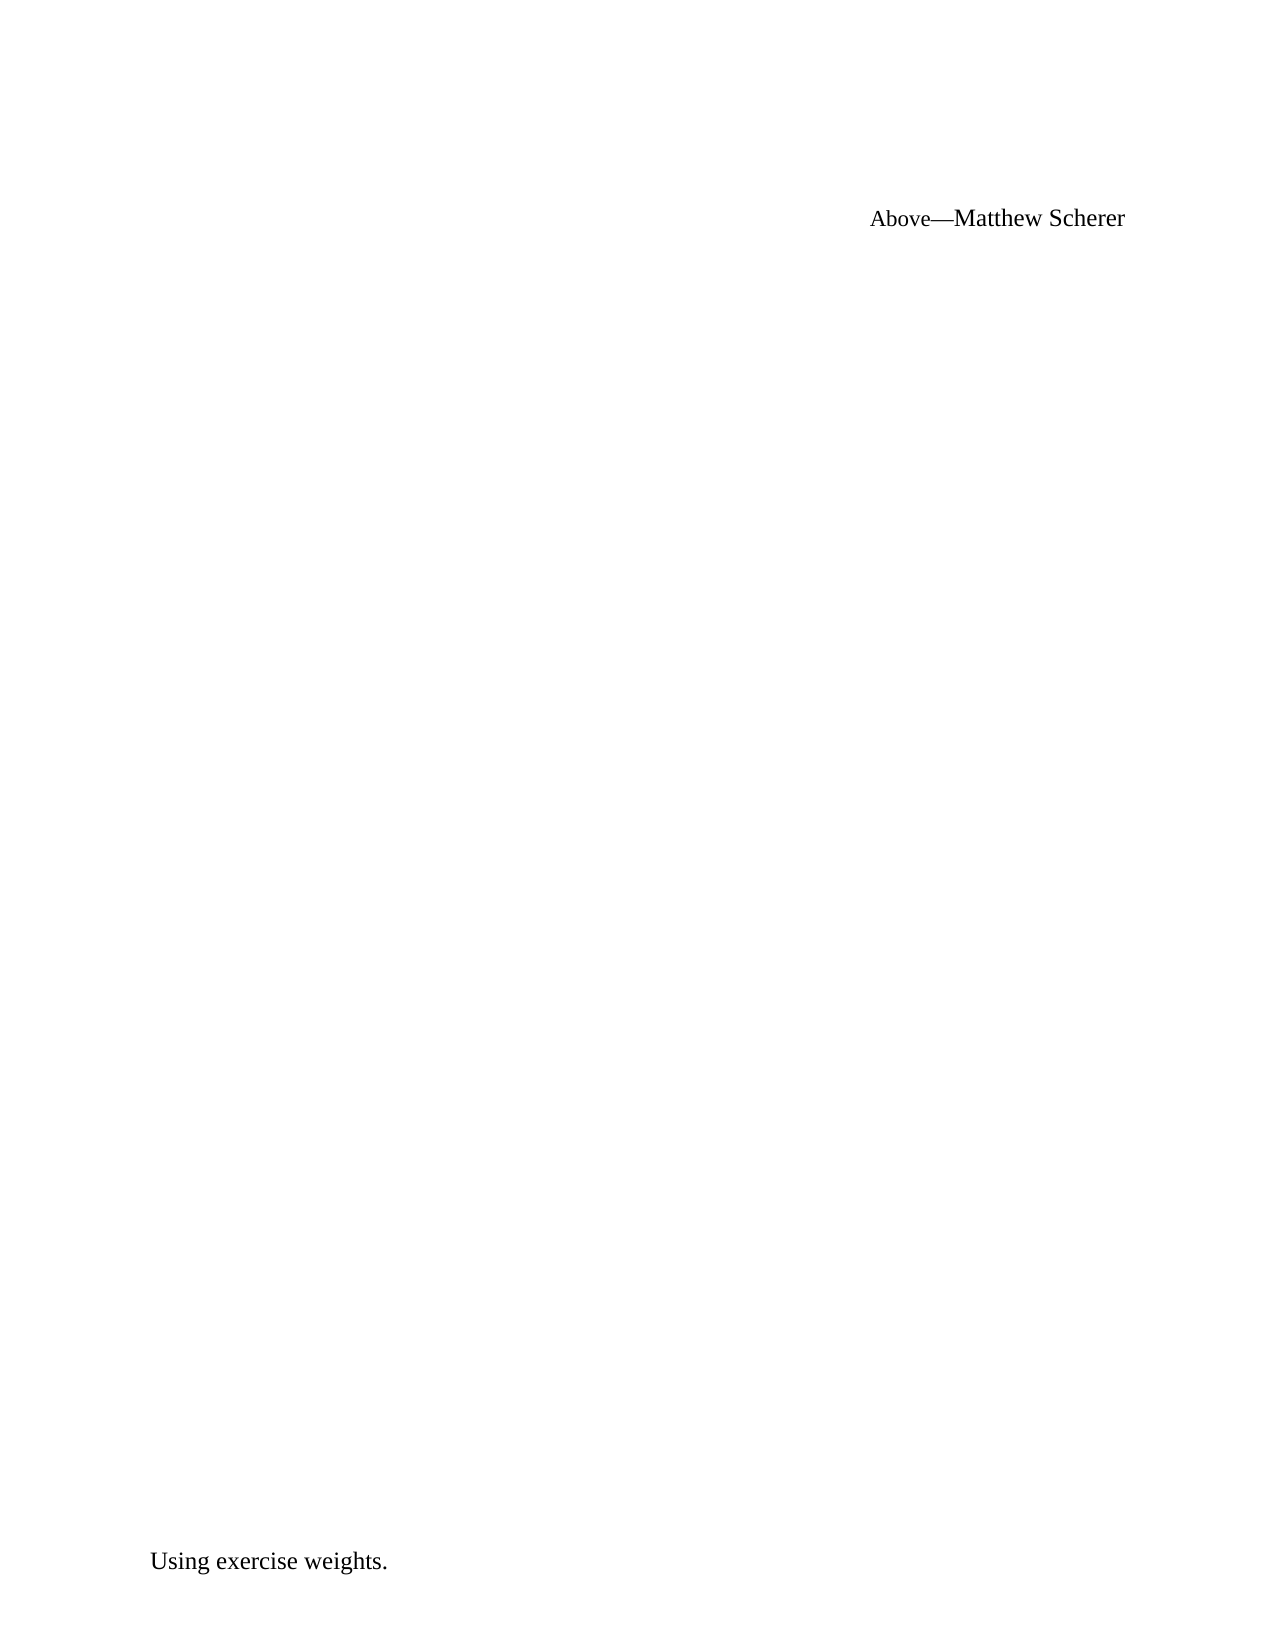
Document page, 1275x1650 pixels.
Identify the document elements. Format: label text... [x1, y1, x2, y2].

text Above—Matthew Scherer [150, 203, 1125, 232]
